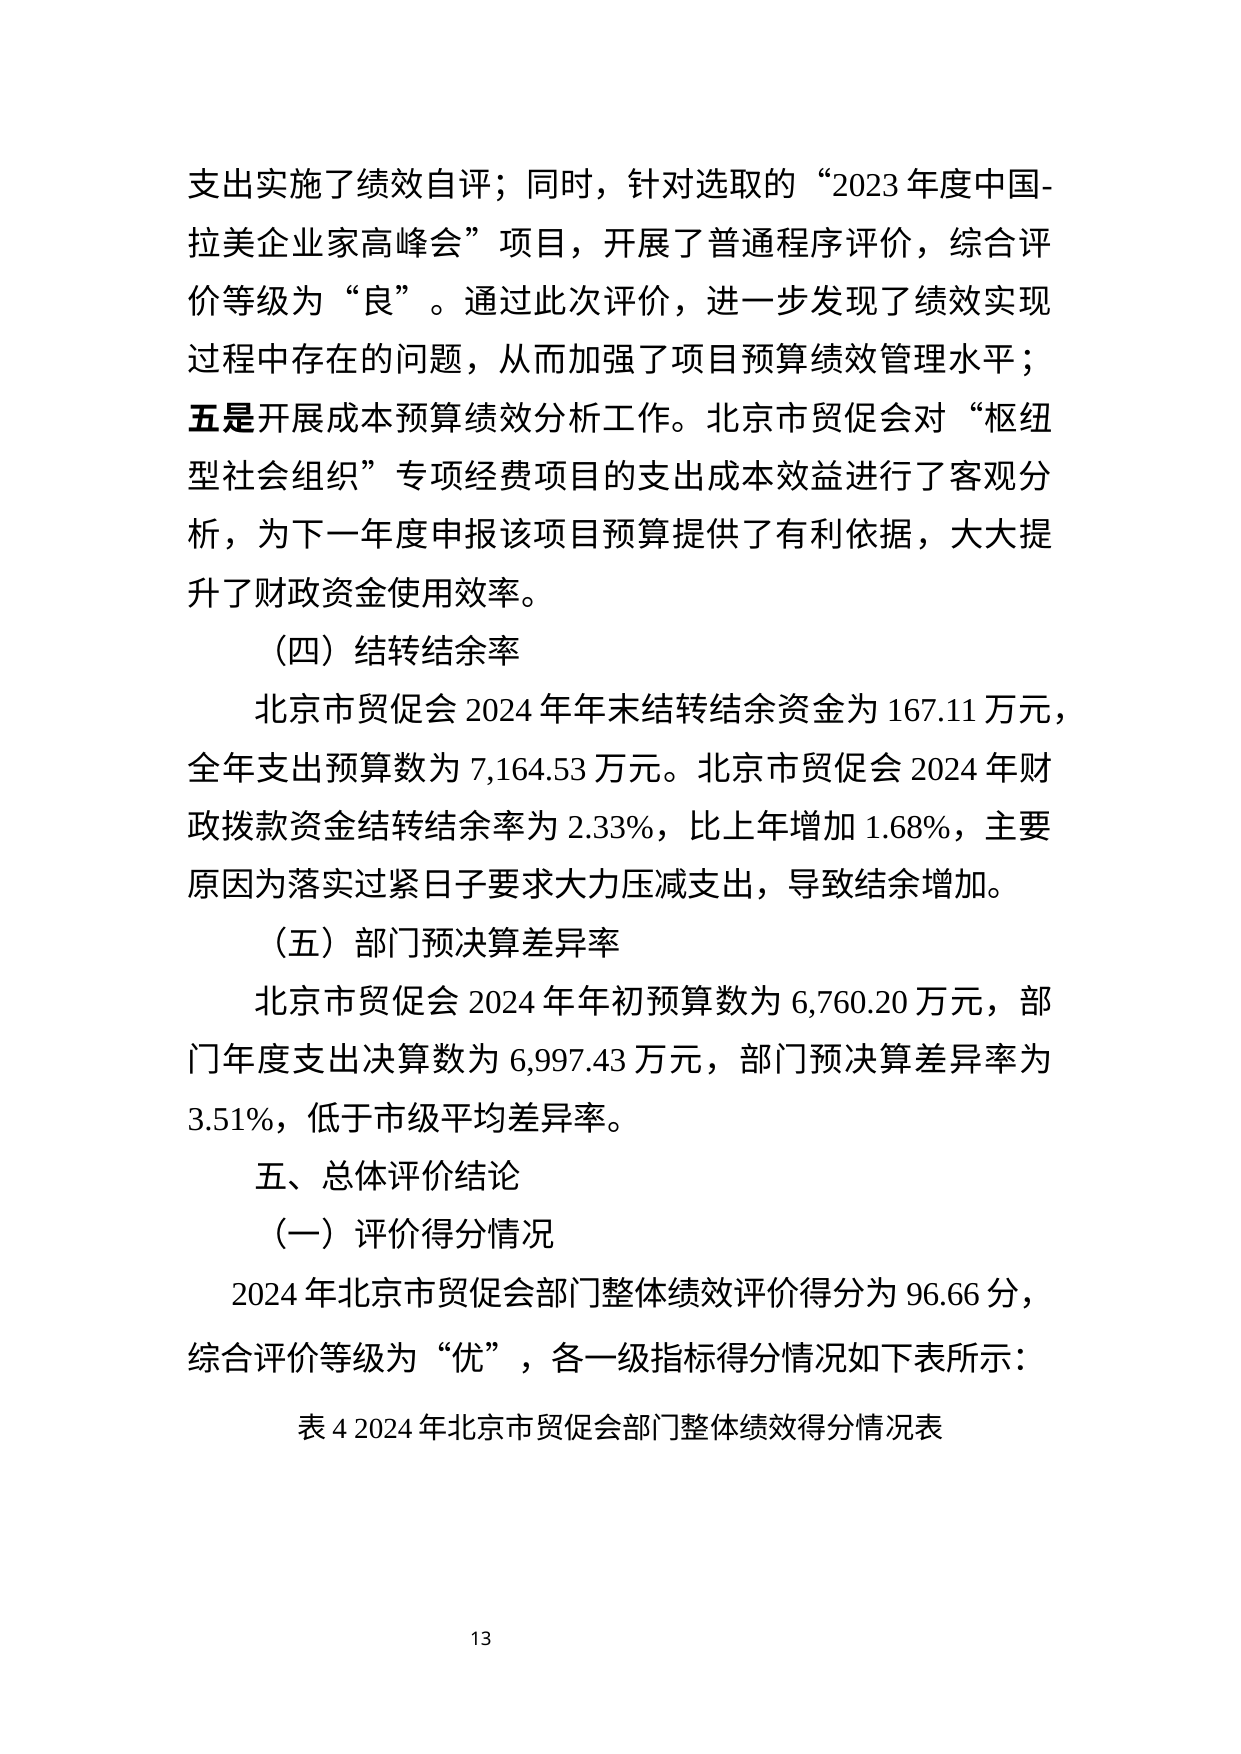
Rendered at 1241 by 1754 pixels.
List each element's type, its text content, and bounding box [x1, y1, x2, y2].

text 表4 2024年北京市贸促会部门整体绩效得分情况表 [187, 1388, 1053, 1451]
text 2024年北京市贸促会部门整体绩效评价得分为96.66分，综合评价等级为“优”，各一级指标得分情况如下表所示： [187, 1258, 1053, 1388]
text 五、总体评价结论 [187, 1142, 1053, 1200]
list 部门预决算差异率 [187, 908, 1053, 967]
text 北京市贸促会2024年年初预算数为6,760.20万元，部门年度支出决算数为6,997.43万元，部门预决算差异率为3.51%，低于市级平均差异率。 [187, 967, 1053, 1142]
list 结转结余率 [187, 617, 1053, 675]
text （一）评价得分情况 [187, 1200, 1053, 1258]
text 北京市贸促会2024年年末结转结余资金为167.11万元，全年支出预算数为7,164.53万元。北京市贸促会2024年财政拨款资金结转结余率为2.33%，比上年增加1.68%，主要原因为落实过紧日子要求大力压减支出，导致结余增加。 [187, 675, 1053, 908]
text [187, 150, 1053, 617]
